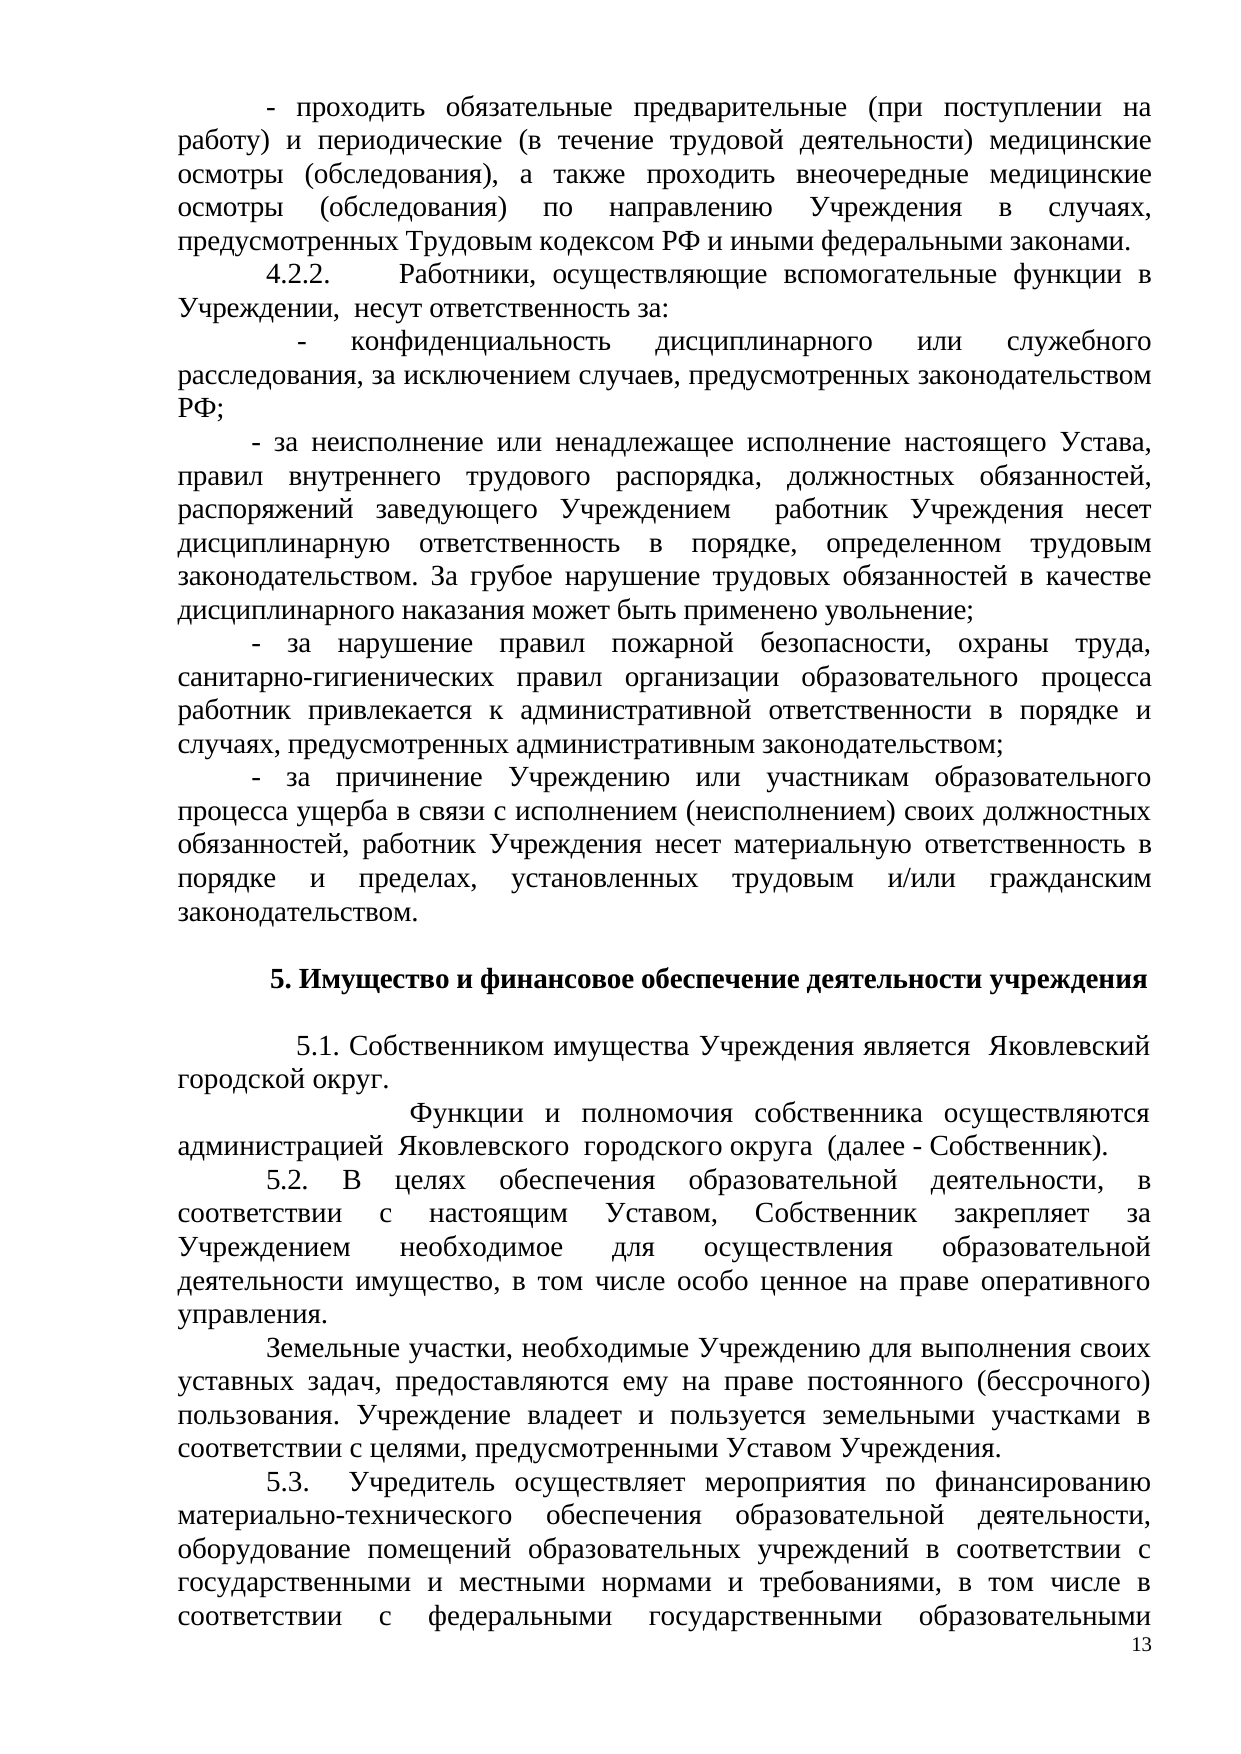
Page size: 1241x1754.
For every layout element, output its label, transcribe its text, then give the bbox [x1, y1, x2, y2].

list - конфиденциальность дисциплинарного или служебного расследования, за исключением случаев, предусмотренных законодательством РФ; [177, 323, 1152, 424]
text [177, 1464, 1152, 1632]
text Функции и полномочия собственника осуществляются администрацией Яковлевского городского округа (далее - Собственник). [177, 1095, 1152, 1162]
text - проходить обязательные предварительные (при поступлении на работу) и периодические (в течение трудовой деятельности) медицинские осмотры (обследования), а также проходить внеочередные медицинские осмотры (обследования) по направлению Учреждения в случаях, предусмотренных Трудовым кодексом РФ и иными федеральными законами. [177, 89, 1152, 256]
text 4.2.2. Работники, осуществляющие вспомогательные функции в Учреждении, несут ответственность за: [177, 256, 1152, 323]
text 5. Имущество и финансовое обеспечение деятельности учреждения [177, 961, 1152, 994]
text 5.1. Собственником имущества Учреждения является Яковлевский городской округ. [177, 1028, 1152, 1095]
text Земельные участки, необходимые Учреждению для выполнения своих уставных задач, предоставляются ему на праве постоянного (бессрочного) пользования. Учреждение владеет и пользуется земельными участками в соответствии с целями, предусмотренными Уставом Учреждения. [177, 1330, 1152, 1464]
list - за неисполнение или ненадлежащее исполнение настоящего Устава, правил внутреннего трудового распорядка, должностных обязанностей, распоряжений заведующего Учреждением работник Учреждения несет дисциплинарную ответственность в порядке, определенном трудовым законодательством. За грубое нарушение трудовых обязанностей в качестве дисциплинарного наказания может быть применено увольнение; [177, 424, 1152, 625]
list - за причинение Учреждению или участникам образовательного процесса ущерба в связи с исполнением (неисполнением) своих должностных обязанностей, работник Учреждения несет материальную ответственность в порядке и пределах, установленных трудовым и/или гражданским законодательством. [177, 759, 1152, 927]
text 5.2. В целях обеспечения образовательной деятельности, в соответствии с настоящим Уставом, Собственник закрепляет за Учреждением необходимое для осуществления образовательной деятельности имущество, в том числе особо ценное на праве оперативного управления. [177, 1162, 1152, 1330]
list - за нарушение правил пожарной безопасности, охраны труда, санитарно-гигиенических правил организации образовательного процесса работник привлекается к административной ответственности в порядке и случаях, предусмотренных административным законодательством; [177, 625, 1152, 759]
